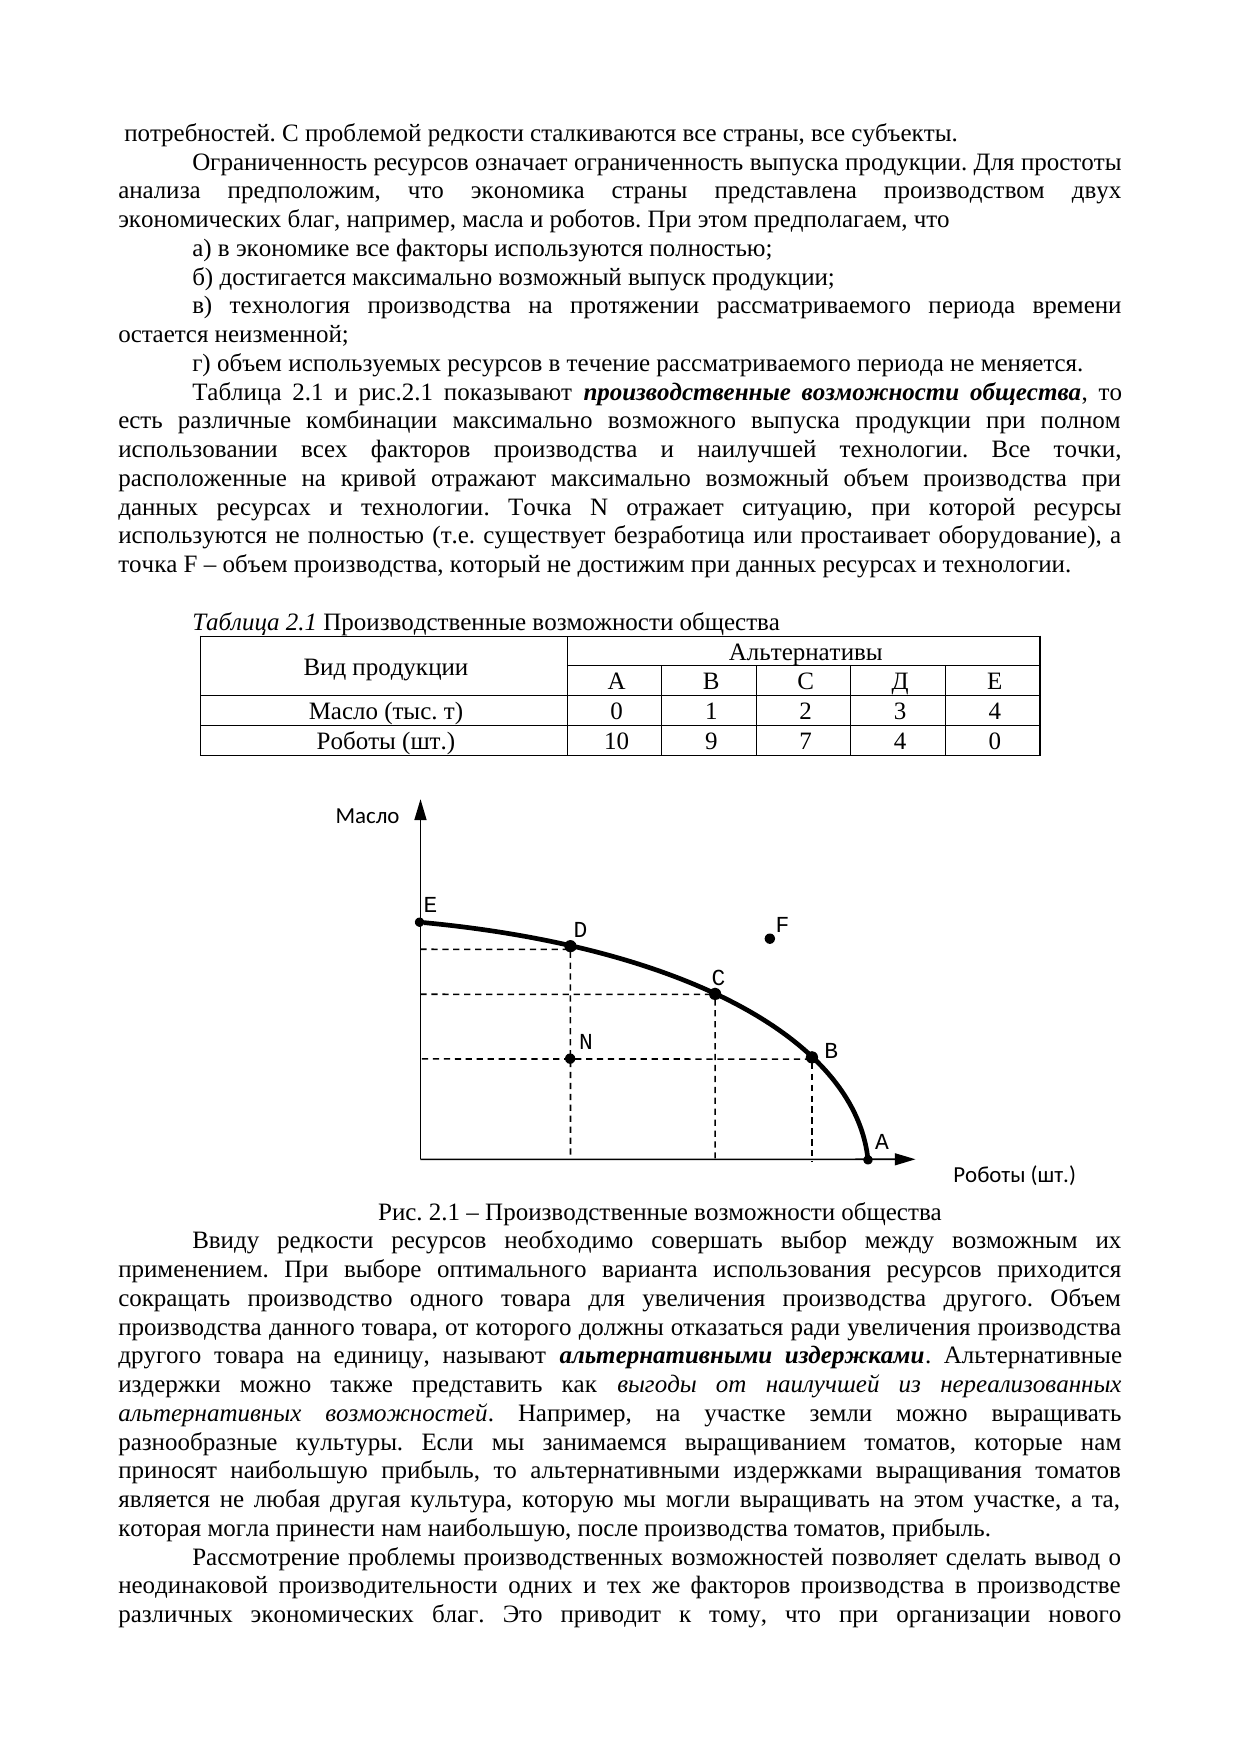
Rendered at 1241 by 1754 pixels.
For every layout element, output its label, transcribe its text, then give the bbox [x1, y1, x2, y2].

table_cell С [757, 666, 850, 695]
text а) в экономике все факторы используются полностью; [118, 233, 1122, 262]
table_cell 7 [757, 726, 850, 755]
table_cell 4 [851, 726, 945, 755]
text Рис. 2.1 – Производственные возможности общества [124, 784, 1122, 1225]
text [124, 118, 1122, 147]
table_cell 2 [757, 696, 850, 725]
table_cell 9 [662, 726, 756, 755]
table_cell Е [946, 666, 1039, 695]
text б) достигается максимально возможный выпуск продукции; [118, 262, 1122, 291]
table_cell 0 [568, 696, 661, 725]
table_cell Д [851, 666, 945, 695]
table_cell Роботы (шт.) [201, 726, 567, 755]
text в) технология производства на протяжении рассматриваемого периода времени остается неизменной; [118, 291, 1122, 348]
table_cell В [662, 666, 756, 695]
text Ввиду редкости ресурсов необходимо совершать выбор между возможным их применением. При выборе оптимального варианта использования ресурсов приходится сокращать производство одного товара для увеличения производства другого. Объем производства данного товара, от которого должны отказаться ради увеличения производства другого товара на единицу, называют альтернативными издержками. Альтернативные издержки можно также представить как выгоды от наилучшей из нереализованных альтернативных возможностей. Например, на участке земли можно выращивать разнообразные культуры. Если мы занимаемся выращиванием томатов, которые нам приносят наибольшую прибыль, то альтернативными издержками выращивания томатов является не любая другая культура, которую мы могли выращивать на этом участке, а та, которая могла принести нам наибольшую, после производства томатов, прибыль. [118, 1225, 1122, 1542]
table_cell 3 [851, 696, 945, 725]
text Таблица 2.1 и рис.2.1 показывают производственные возможности общества, то есть различные комбинации максимально возможного выпуска продукции при полном использовании всех факторов производства и наилучшей технологии. Все точки, расположенные на кривой отражают максимально возможный объем производства при данных ресурсах и технологии. Точка N отражает ситуацию, при которой ресурсы используются не полностью (т.е. существует безработица или простаивает оборудование), а точка F – объем производства, который не достижим при данных ресурсах и технологии. [118, 377, 1122, 578]
text Ограниченность ресурсов означает ограниченность выпуска продукции. Для простоты анализа предположим, что экономика страны представлена производством двух экономических благ, например, масла и роботов. При этом предполагаем, что [118, 147, 1122, 233]
table_header Альтернативы [568, 637, 1039, 665]
table_cell А [568, 666, 661, 695]
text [118, 1542, 1122, 1628]
table_cell Масло (тыс. т) [201, 696, 567, 725]
table_cell 0 [946, 726, 1039, 755]
table_cell 4 [946, 696, 1039, 725]
table_header Вид продукции [201, 637, 567, 695]
table_cell 1 [662, 696, 756, 725]
table_cell 10 [568, 726, 661, 755]
text г) объем используемых ресурсов в течение рассматриваемого периода не меняется. [118, 348, 1122, 377]
subtitle Таблица 2.1 Производственные возможности общества [118, 607, 1122, 636]
